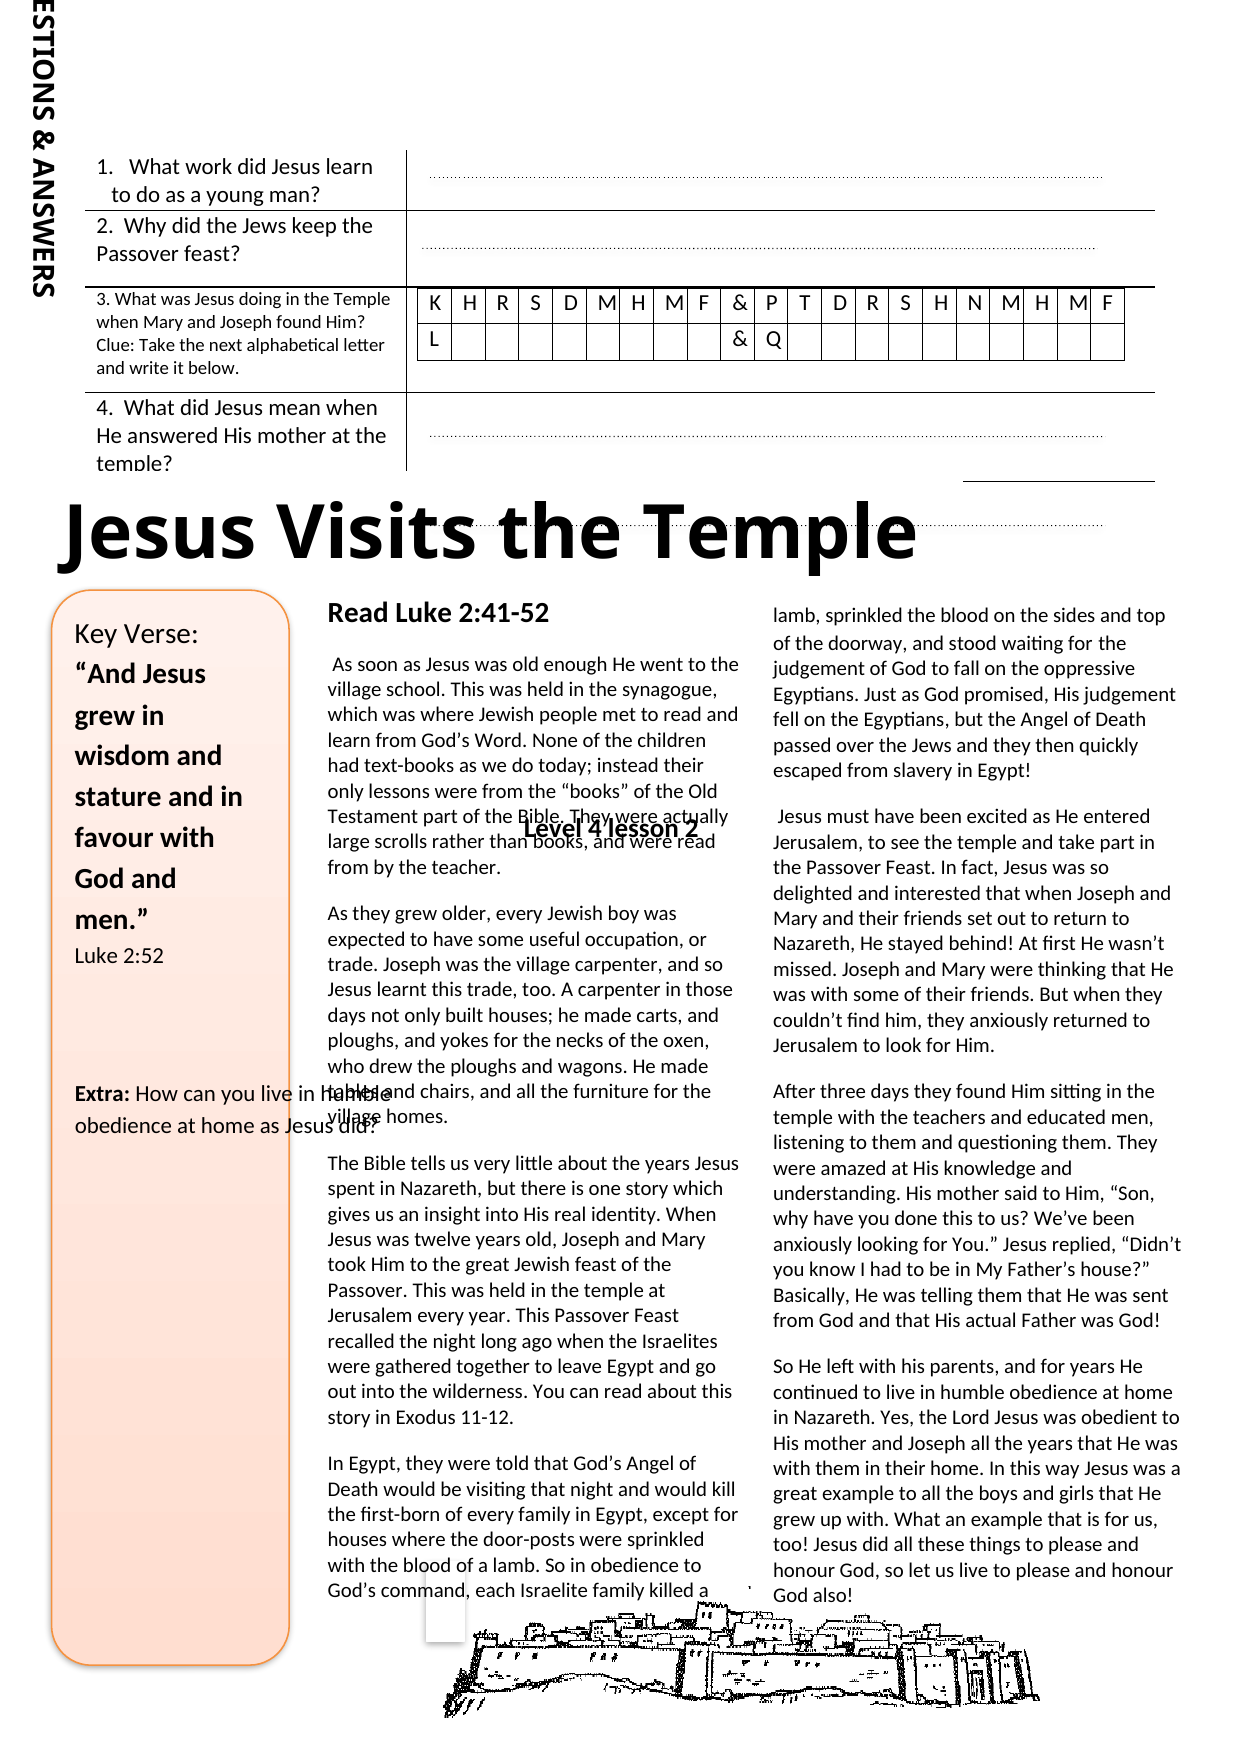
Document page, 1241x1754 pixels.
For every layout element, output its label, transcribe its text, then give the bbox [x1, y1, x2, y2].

table_header 1. What work did Jesus learn to do as a young man? [85, 150, 406, 210]
table_cell 4. What did Jesus mean when He answered His mother at the temple? [85, 393, 406, 471]
table_cell [407, 211, 1155, 286]
table_cell [407, 288, 1155, 392]
table_cell [407, 393, 1155, 481]
table_header [407, 150, 1155, 210]
table_cell [963, 482, 1155, 587]
table_cell 2. Why did the Jews keep the Passover feast? [85, 211, 406, 286]
table_cell 3. What was Jesus doing in the Temple when Mary and Joseph found Him? Clue: Take the next alphabetical letter and write it below. [85, 288, 406, 392]
picture [431, 1586, 1057, 1731]
